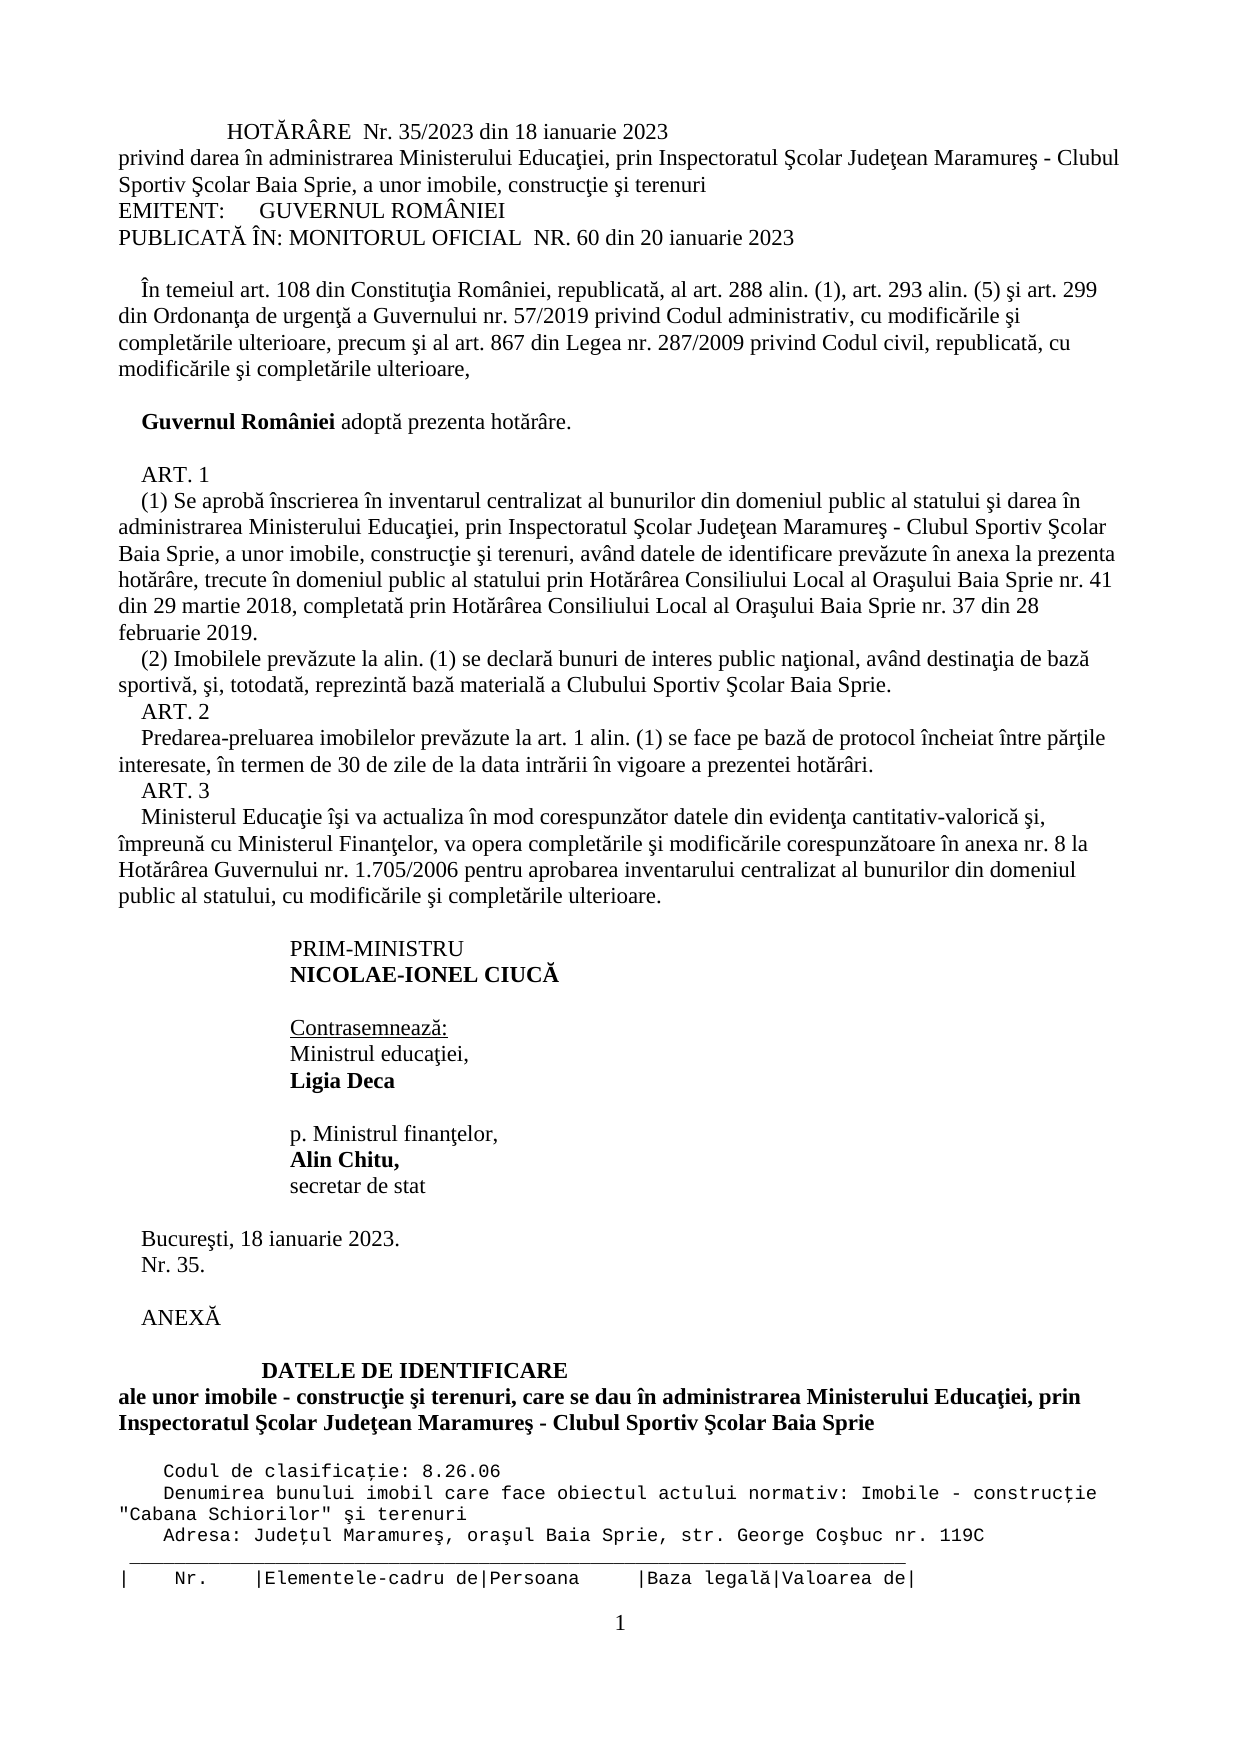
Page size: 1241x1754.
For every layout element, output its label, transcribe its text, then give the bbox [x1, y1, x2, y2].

text DATELE DE IDENTIFICARE [118, 1357, 1122, 1383]
text Ministrul educaţiei, [118, 1041, 1122, 1067]
text ale unor imobile - construcţie şi terenuri, care se dau în administrarea Ministerului Educaţiei, prin Inspectoratul Şcolar Judeţean Maramureş - Clubul Sportiv Şcolar Baia Sprie [118, 1383, 1122, 1436]
text Contrasemnează: [118, 1014, 1122, 1041]
text NICOLAE-IONEL CIUCĂ [118, 961, 1122, 988]
text p. Ministrul finanţelor, [118, 1119, 1122, 1146]
text PUBLICATĂ ÎN: MONITORUL OFICIAL NR. 60 din 20 ianuarie 2023 [118, 223, 1122, 250]
text Bucureşti, 18 ianuarie 2023. [118, 1225, 1122, 1251]
text EMITENT: GUVERNUL ROMÂNIEI [118, 197, 1122, 223]
text _____________________________________________________________________ [118, 1547, 1122, 1568]
text Codul de clasificaţie: 8.26.06 [118, 1462, 1122, 1483]
text Adresa: Judeţul Maramureş, oraşul Baia Sprie, str. George Coşbuc nr. 119C [118, 1526, 1122, 1547]
text (2) Imobilele prevăzute la alin. (1) se declară bunuri de interes public naţional, având destinaţia de bază sportivă, şi, totodată, reprezintă bază materială a Clubului Sportiv Şcolar Baia Sprie. [118, 645, 1122, 698]
text (1) Se aprobă înscrierea în inventarul centralizat al bunurilor din domeniul public al statului şi darea în administrarea Ministerului Educaţiei, prin Inspectoratul Şcolar Judeţean Maramureş - Clubul Sportiv Şcolar Baia Sprie, a unor imobile, construcţie şi terenuri, având datele de identificare prevăzute în anexa la prezenta hotărâre, trecute în domeniul public al statului prin Hotărârea Consiliului Local al Oraşului Baia Sprie nr. 41 din 29 martie 2018, completată prin Hotărârea Consiliului Local al Oraşului Baia Sprie nr. 37 din 28 februarie 2019. [118, 487, 1122, 645]
text Nr. 35. [118, 1251, 1122, 1278]
text Ministerul Educaţie îşi va actualiza în mod corespunzător datele din evidenţa cantitativ-valorică şi, împreună cu Ministerul Finanţelor, va opera completările şi modificările corespunzătoare în anexa nr. 8 la Hotărârea Guvernului nr. 1.705/2006 pentru aprobarea inventarului centralizat al bunurilor din domeniul public al statului, cu modificările şi completările ulterioare. [118, 803, 1122, 909]
text În temeiul art. 108 din Constituţia României, republicată, al art. 288 alin. (1), art. 293 alin. (5) şi art. 299 din Ordonanţa de urgenţă a Guvernului nr. 57/2019 privind Codul administrativ, cu modificările şi completările ulterioare, precum şi al art. 867 din Legea nr. 287/2009 privind Codul civil, republicată, cu modificările şi completările ulterioare, [118, 276, 1122, 382]
text ANEXĂ [118, 1304, 1122, 1330]
text | Nr. |Elementele-cadru de|Persoana |Baza legală|Valoarea de| [118, 1568, 1122, 1590]
text secretar de stat [118, 1172, 1122, 1199]
text privind darea în administrarea Ministerului Educaţiei, prin Inspectoratul Şcolar Judeţean Maramureş - Clubul Sportiv Şcolar Baia Sprie, a unor imobile, construcţie şi terenuri [118, 144, 1122, 197]
text Denumirea bunului imobil care face obiectul actului normativ: Imobile - construcţie "Cabana Schiorilor" şi terenuri [118, 1483, 1122, 1526]
text ART. 3 [118, 777, 1122, 803]
text PRIM-MINISTRU [118, 935, 1122, 961]
text ART. 2 [118, 698, 1122, 724]
text ART. 1 [118, 461, 1122, 487]
text HOTĂRÂRE Nr. 35/2023 din 18 ianuarie 2023 [118, 118, 1122, 144]
text Guvernul României adoptă prezenta hotărâre. [118, 408, 1122, 434]
text Alin Chitu, [118, 1146, 1122, 1172]
text Predarea-preluarea imobilelor prevăzute la art. 1 alin. (1) se face pe bază de protocol încheiat între părţile interesate, în termen de 30 de zile de la data intrării în vigoare a prezentei hotărâri. [118, 724, 1122, 777]
text Ligia Deca [118, 1067, 1122, 1093]
